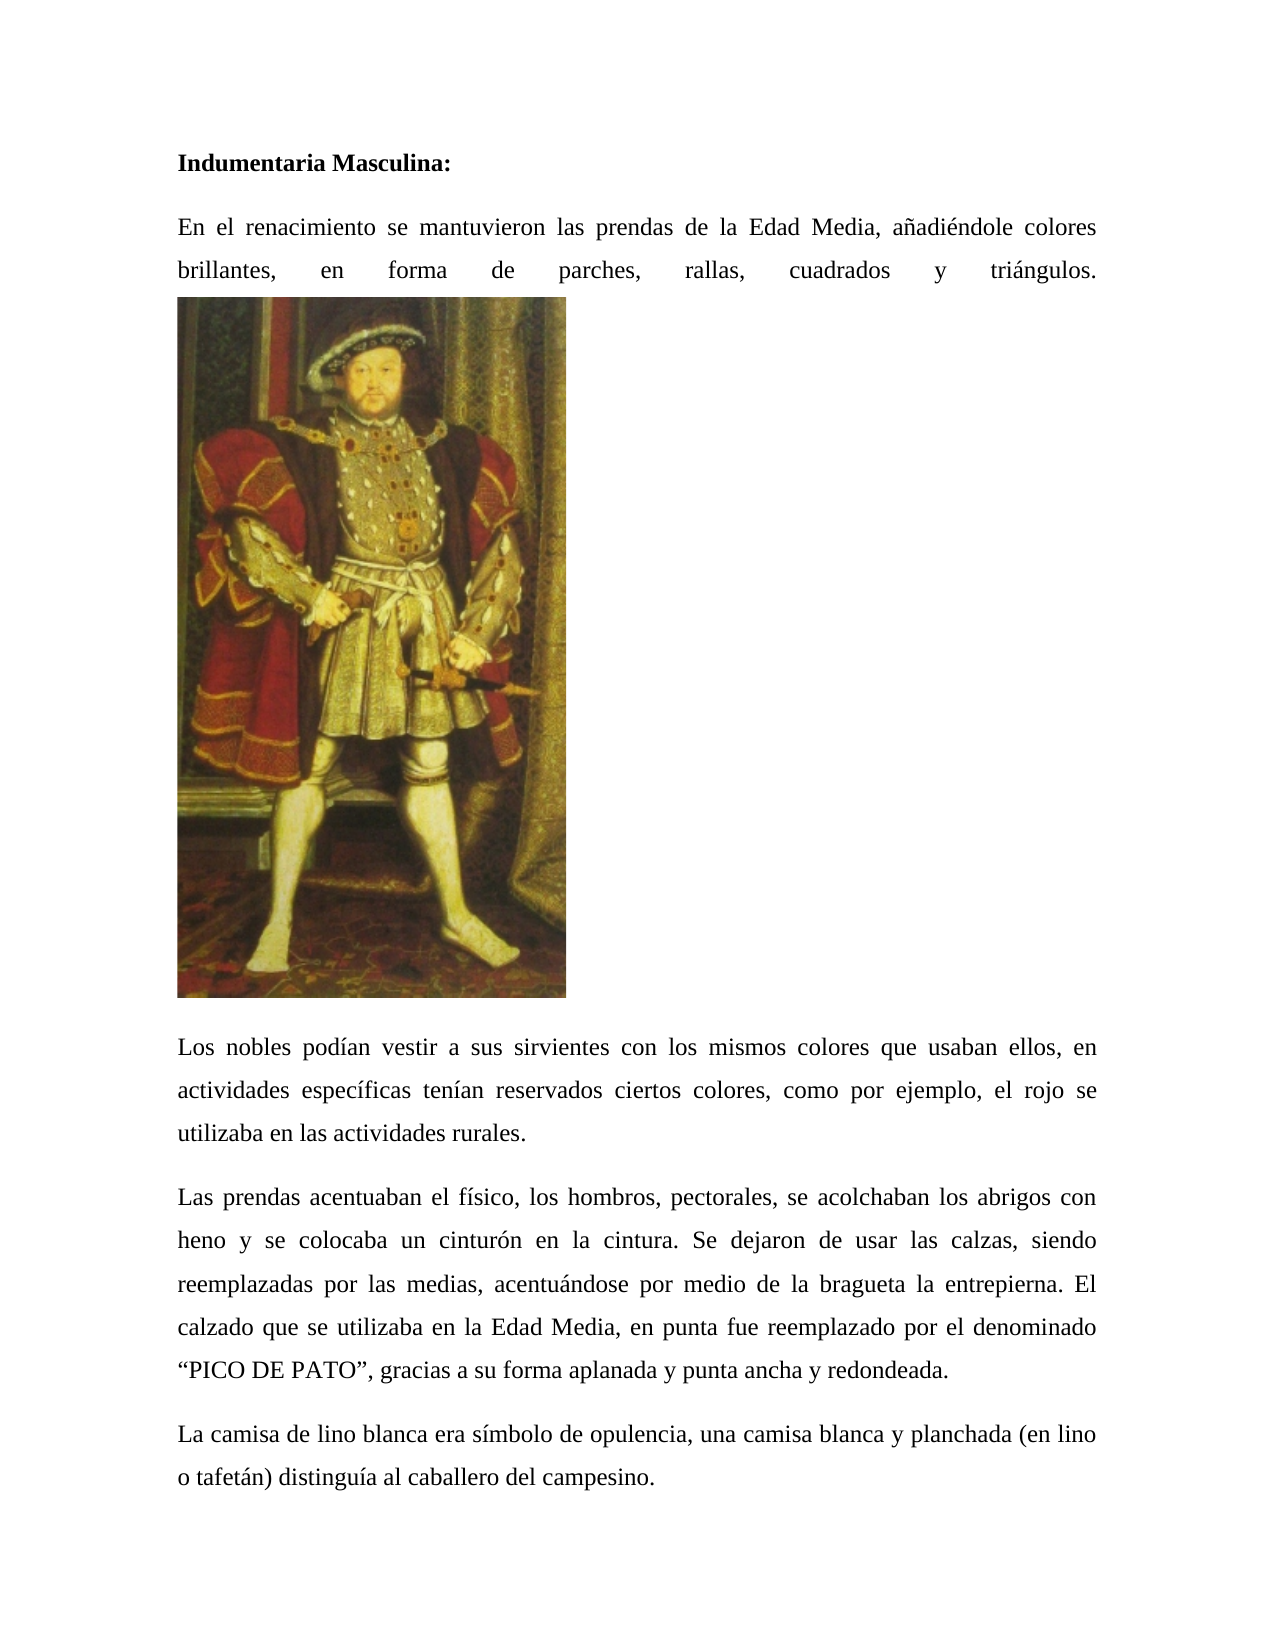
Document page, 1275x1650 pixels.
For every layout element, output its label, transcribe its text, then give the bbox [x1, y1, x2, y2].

text Indumentaria Masculina: [177, 148, 1098, 176]
text Las prendas acentuaban el físico, los hombros, pectorales, se acolchaban los abrigos con heno y se colocaba un cinturón en la cintura. Se dejaron de usar las calzas, siendo reemplazadas por las medias, acentuándose por medio de la bragueta la entrepierna. El calzado que se utilizaba en la Edad Media, en punta fue reemplazado por el denominado “PICO DE PATO”, gracias a su forma aplanada y punta ancha y redondeada. [177, 1182, 1098, 1384]
text La camisa de lino blanca era símbolo de opulencia, una camisa blanca y planchada (en lino o tafetán) distinguía al caballero del campesino. [177, 1419, 1098, 1491]
text Los nobles podían vestir a sus sirvientes con los mismos colores que usaban ellos, en actividades específicas tenían reservados ciertos colores, como por ejemplo, el rojo se utilizaba en las actividades rurales. [177, 1032, 1098, 1147]
picture [177, 297, 567, 998]
